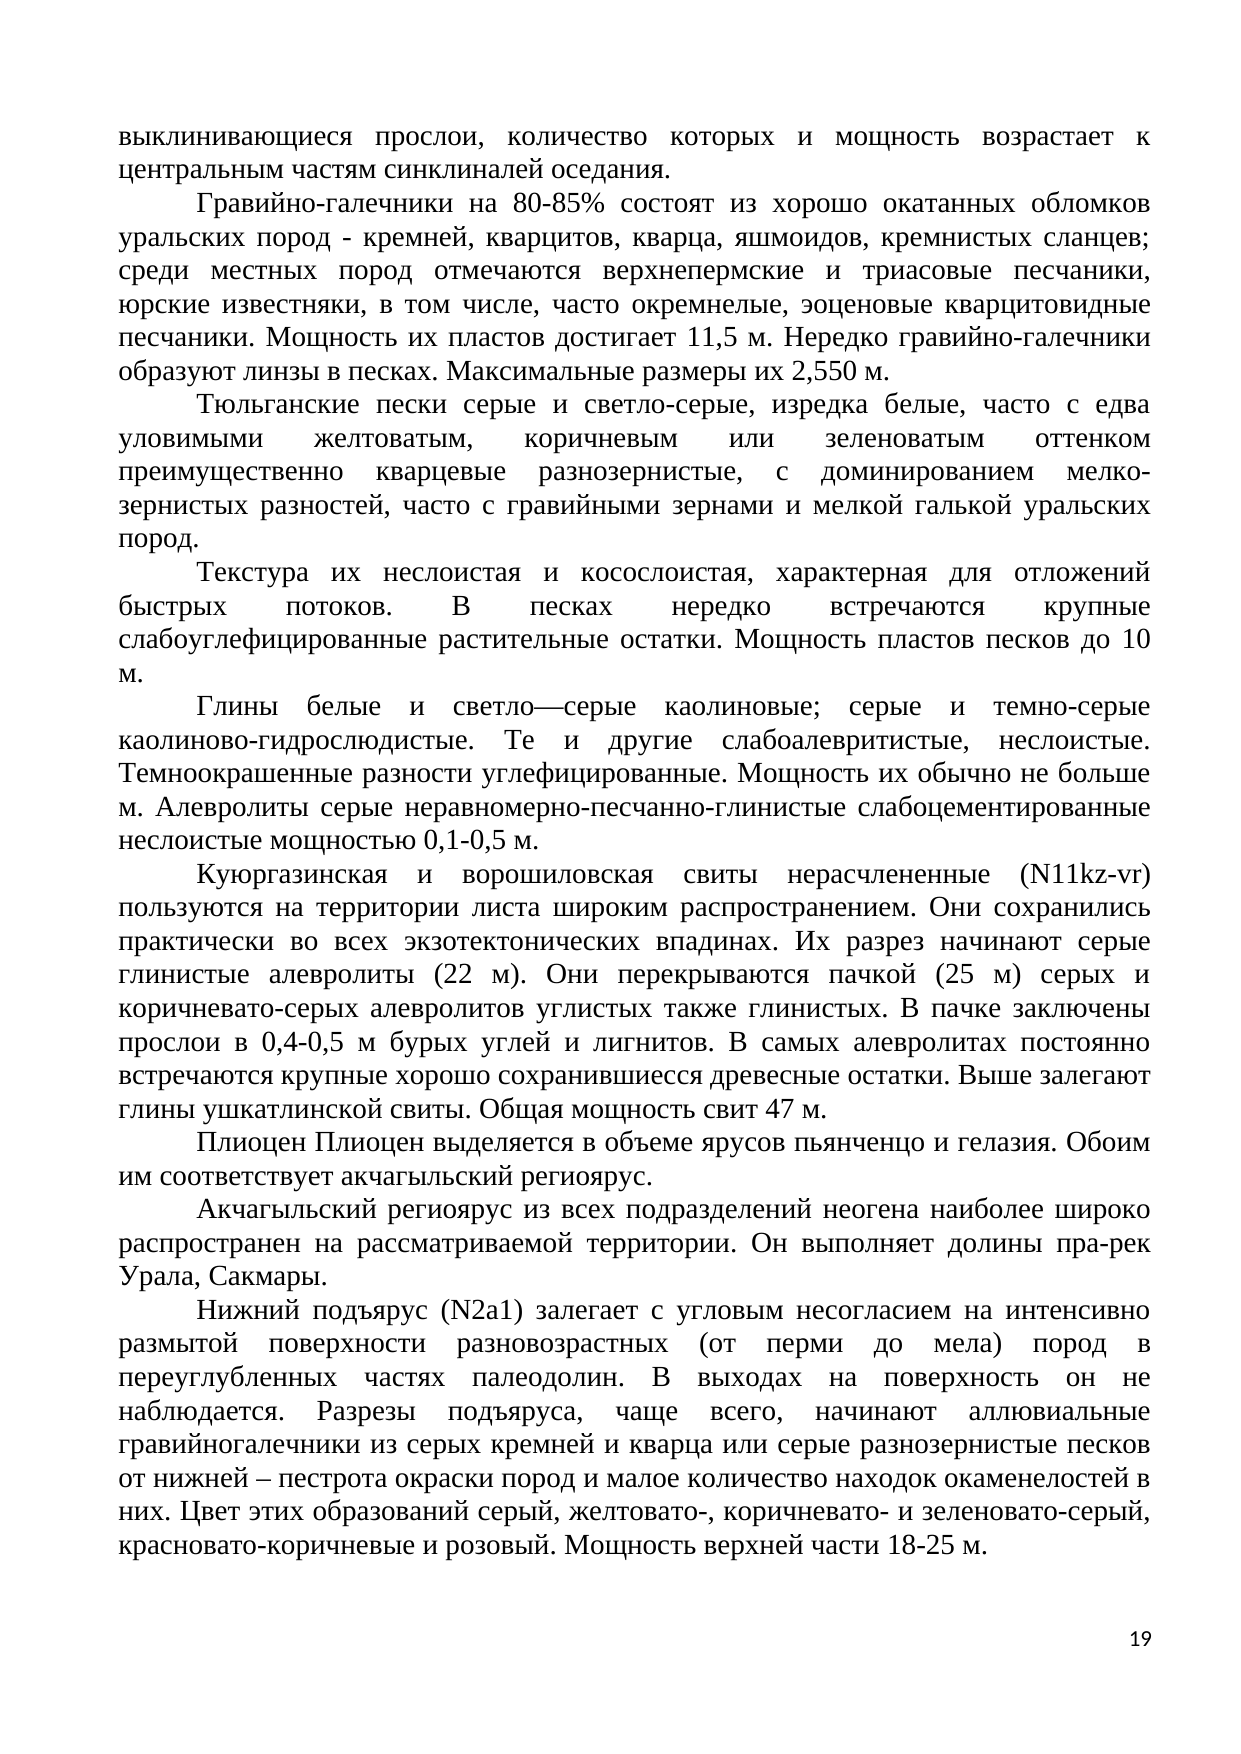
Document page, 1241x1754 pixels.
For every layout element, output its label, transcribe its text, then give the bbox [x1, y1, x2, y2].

text Текстура их неслоистая и косослоистая, характерная для отложений быстрых потоков. В песках нередко встречаются крупные слабоуглефицированные растительные остатки. Мощность пластов песков до 10 м. [118, 554, 1152, 688]
text Гравийно-галечники на 80-85% состоят из хорошо окатанных обломков уральских пород - кремней, кварцитов, кварца, яшмоидов, кремнистых сланцев; среди местных пород отмечаются верхнепермские и триасовые песчаники, юрские известняки, в том числе, часто окремнелые, эоценовые кварцитовидные песчаники. Мощность их пластов достигает 11,5 м. Нередко гравийно-галечники образуют линзы в песках. Максимальные размеры их 2,550 м. [118, 185, 1152, 386]
text Плиоцен Плиоцен выделяется в объеме ярусов пьянченцо и гелазия. Обоим им соответствует акчагыльский региоярус. [118, 1124, 1152, 1191]
text Глины белые и светло—серые каолиновые; серые и темно-серые каолиново-гидрослюдистые. Те и другие слабоалевритистые, неслоистые. Темноокрашенные разности углефицированные. Мощность их обычно не больше м. Алевролиты серые неравномерно-песчанно-глинистые слабоцементированные неслоистые мощностью 0,1-0,5 м. [118, 688, 1152, 856]
text Куюргазинская и ворошиловская свиты нерасчлененные (N11kz-vr) пользуются на территории листа широким распространением. Они сохранились практически во всех экзотектонических впадинах. Их разрез начинают серые глинистые алевролиты (22 м). Они перекрываются пачкой (25 м) серых и коричневато-серых алевролитов углистых также глинистых. В пачке заключены прослои в 0,4-0,5 м бурых углей и лигнитов. В самых алевролитах постоянно встречаются крупные хорошо сохранившиесся древесные остатки. Выше залегают глины ушкатлинской свиты. Общая мощность свит 47 м. [118, 856, 1152, 1124]
text Нижний подъярус (N2a1) залегает с угловым несогласием на интенсивно размытой поверхности разновозрастных (от перми до мела) пород в переуглубленных частях палеодолин. В выходах на поверхность он не наблюдается. Разрезы подъяруса, чаще всего, начинают аллювиальные гравийногалечники из серых кремней и кварца или серые разнозернистые песков от нижней – пестрота окраски пород и малое количество находок окаменелостей в них. Цвет этих образований серый, желтовато-, коричневато- и зеленовато-серый, красновато-коричневые и розовый. Мощность верхней части 18-25 м. [118, 1292, 1152, 1560]
text Акчагыльский региоярус из всех подразделений неогена наиболее широко распространен на рассматриваемой территории. Он выполняет долины пра-рек Урала, Сакмары. [118, 1191, 1152, 1292]
text Тюльганские пески серые и светло-серые, изредка белые, часто с едва уловимыми желтоватым, коричневым или зеленоватым оттенком преимущественно кварцевые разнозернистые, с доминированием мелко-зернистых разностей, часто с гравийными зернами и мелкой галькой уральских пород. [118, 386, 1152, 554]
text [118, 118, 1152, 185]
